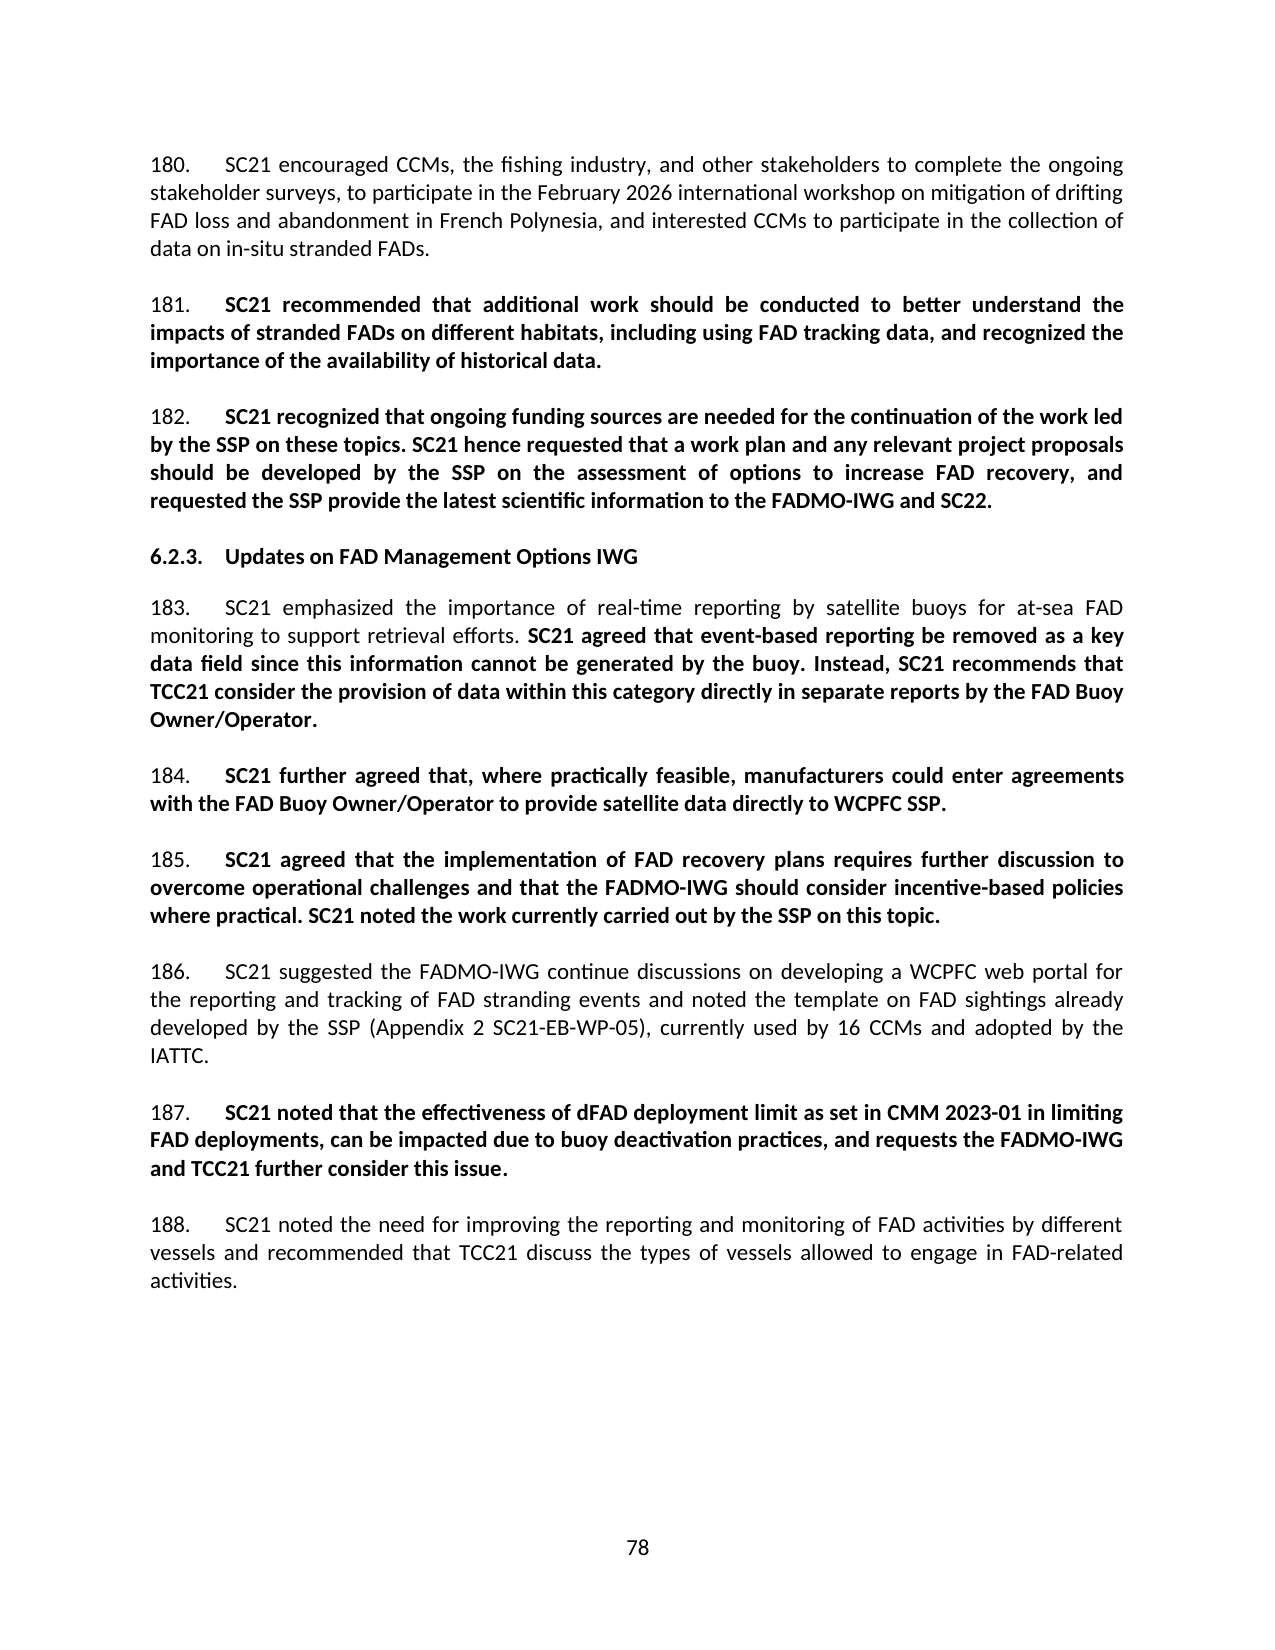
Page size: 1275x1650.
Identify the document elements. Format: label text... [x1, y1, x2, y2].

text SC21 noted the need for improving the reporting and monitoring of FAD activities by different vessels and recommended that TCC21 discuss the types of vessels allowed to engage in FAD-related activities. [150, 1210, 1125, 1294]
text Updates on FAD Management Options IWG [150, 542, 1125, 570]
text SC21 recognized that ongoing funding sources are needed for the continuation of the work led by the SSP on these topics. SC21 hence requested that a work plan and any relevant project proposals should be developed by the SSP on the assessment of options to increase FAD recovery, and requested the SSP provide the latest scientific information to the FADMO-IWG and SC22. [150, 402, 1125, 514]
text SC21 recommended that additional work should be conducted to better understand the impacts of stranded FADs on different habitats, including using FAD tracking data, and recognized the importance of the availability of historical data. [150, 290, 1125, 374]
text SC21 encouraged CCMs, the fishing industry, and other stakeholders to complete the ongoing stakeholder surveys, to participate in the February 2026 international workshop on mitigation of drifting FAD loss and abandonment in French Polynesia, and interested CCMs to participate in the collection of data on in-situ stranded FADs. [150, 150, 1125, 262]
text SC21 suggested the FADMO-IWG continue discussions on developing a WCPFC web portal for the reporting and tracking of FAD stranding events and noted the template on FAD sightings already developed by the SSP (Appendix 2 SC21-EB-WP-05), currently used by 16 CCMs and adopted by the IATTC. [150, 957, 1125, 1069]
text SC21 agreed that the implementation of FAD recovery plans requires further discussion to overcome operational challenges and that the FADMO-IWG should consider incentive-based policies where practical. SC21 noted the work currently carried out by the SSP on this topic. [150, 845, 1125, 929]
text SC21 further agreed that, where practically feasible, manufacturers could enter agreements with the FAD Buoy Owner/Operator to provide satellite data directly to WCPFC SSP. [150, 761, 1125, 817]
text SC21 noted that the effectiveness of dFAD deployment limit as set in CMM 2023-01 in limiting FAD deployments, can be impacted due to buoy deactivation practices, and requests the FADMO-IWG and TCC21 further consider this issue. [150, 1098, 1125, 1182]
text SC21 emphasized the importance of real-time reporting by satellite buoys for at-sea FAD monitoring to support retrieval efforts. SC21 agreed that event-based reporting be removed as a key data field since this information cannot be generated by the buoy. Instead, SC21 recommends that TCC21 consider the provision of data within this category directly in separate reports by the FAD Buoy Owner/Operator. [150, 593, 1125, 733]
